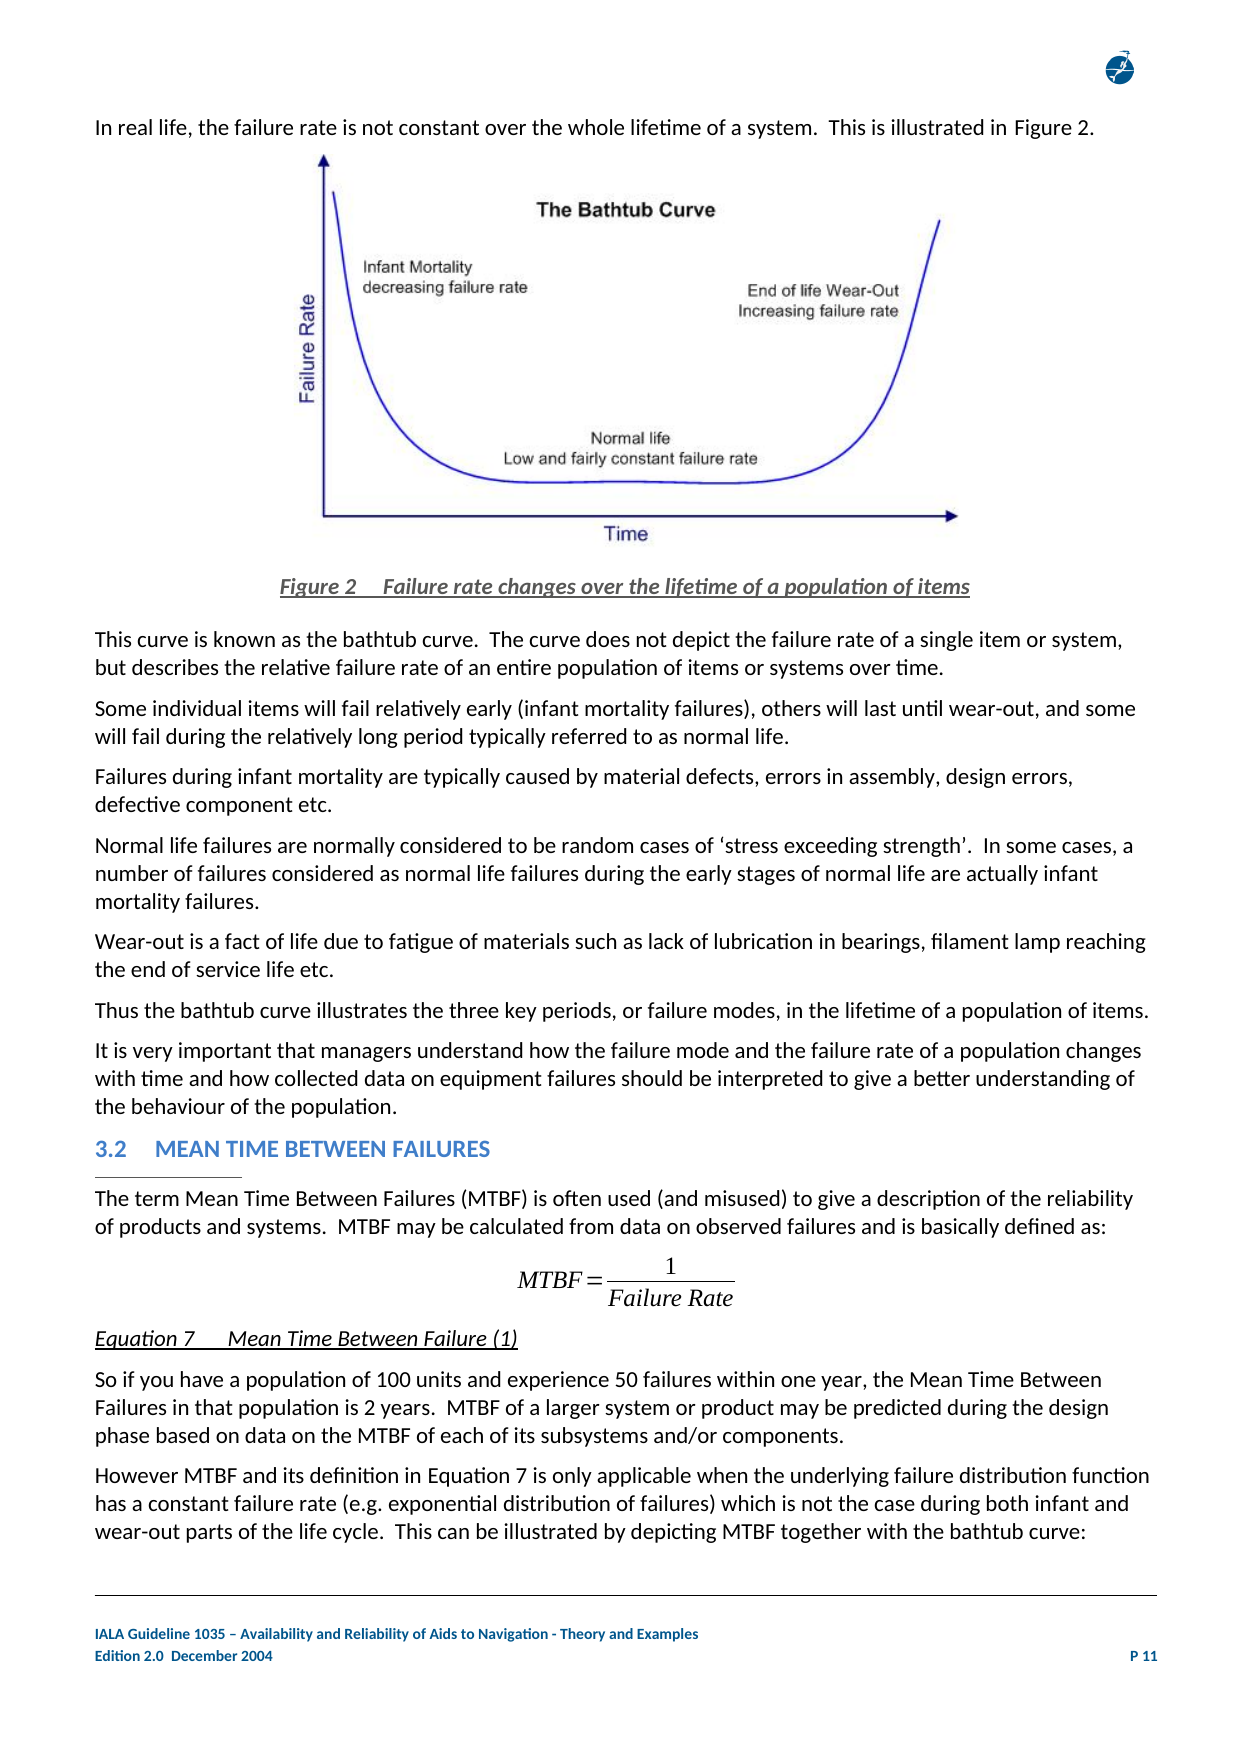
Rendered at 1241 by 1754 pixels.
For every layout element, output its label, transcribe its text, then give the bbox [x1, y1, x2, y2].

text In real life, the failure rate is not constant over the whole lifetime of a system. This is illustrated in Figure 2. [94, 113, 1157, 142]
subtitle Mean Time Between Failures [94, 1133, 1157, 1163]
text Normal life failures are normally considered to be random cases of ‘stress exceeding strength’. In some cases, a number of failures considered as normal life failures during the early stages of normal life are actually infant mortality failures. [94, 831, 1157, 915]
text Failure rate changes over the lifetime of a population of items [94, 572, 1157, 600]
text It is very important that managers understand how the failure mode and the failure rate of a population changes with time and how collected data on equipment failures should be interpreted to give a better understanding of the behaviour of the population. [94, 1036, 1157, 1121]
text Thus the bathtub curve illustrates the three key periods, or failure modes, in the lifetime of a population of items. [94, 996, 1157, 1024]
picture [1074, 0, 1193, 119]
text So if you have a population of 100 units and experience 50 failures within one year, the Mean Time Between Failures in that population is 2 years. MTBF of a larger system or product may be predicted during the design phase based on data on the MTBF of each of its subsystems and/or components. [94, 1365, 1157, 1449]
text However MTBF and its definition in Equation 7 is only applicable when the underlying failure distribution function has a constant failure rate (e.g. exponential distribution of failures) which is not the case during both infant and wear-out parts of the life cycle. This can be illustrated by depicting MTBF together with the bathtub curve: [94, 1461, 1157, 1546]
text The term Mean Time Between Failures (MTBF) is often used (and misused) to give a description of the reliability of products and systems. MTBF may be calculated from data on observed failures and is basically defined as: [94, 1184, 1157, 1240]
text Wear-out is a fact of life due to fatigue of materials such as lack of lubrication in bearings, filament lamp reaching the end of service life etc. [94, 927, 1157, 983]
picture [293, 154, 959, 548]
text Failures during infant mortality are typically caused by material defects, errors in assembly, design errors, defective component etc. [94, 762, 1157, 818]
text Mean Time Between Failure (1) [94, 1324, 1157, 1352]
text This curve is known as the bathtub curve. The curve does not depict the failure rate of a single item or system, but describes the relative failure rate of an entire population of items or systems over time. [94, 625, 1157, 681]
text Some individual items will fail relatively early (infant mortality failures), others will last until wear-out, and some will fail during the relatively long period typically referred to as normal life. [94, 694, 1157, 750]
